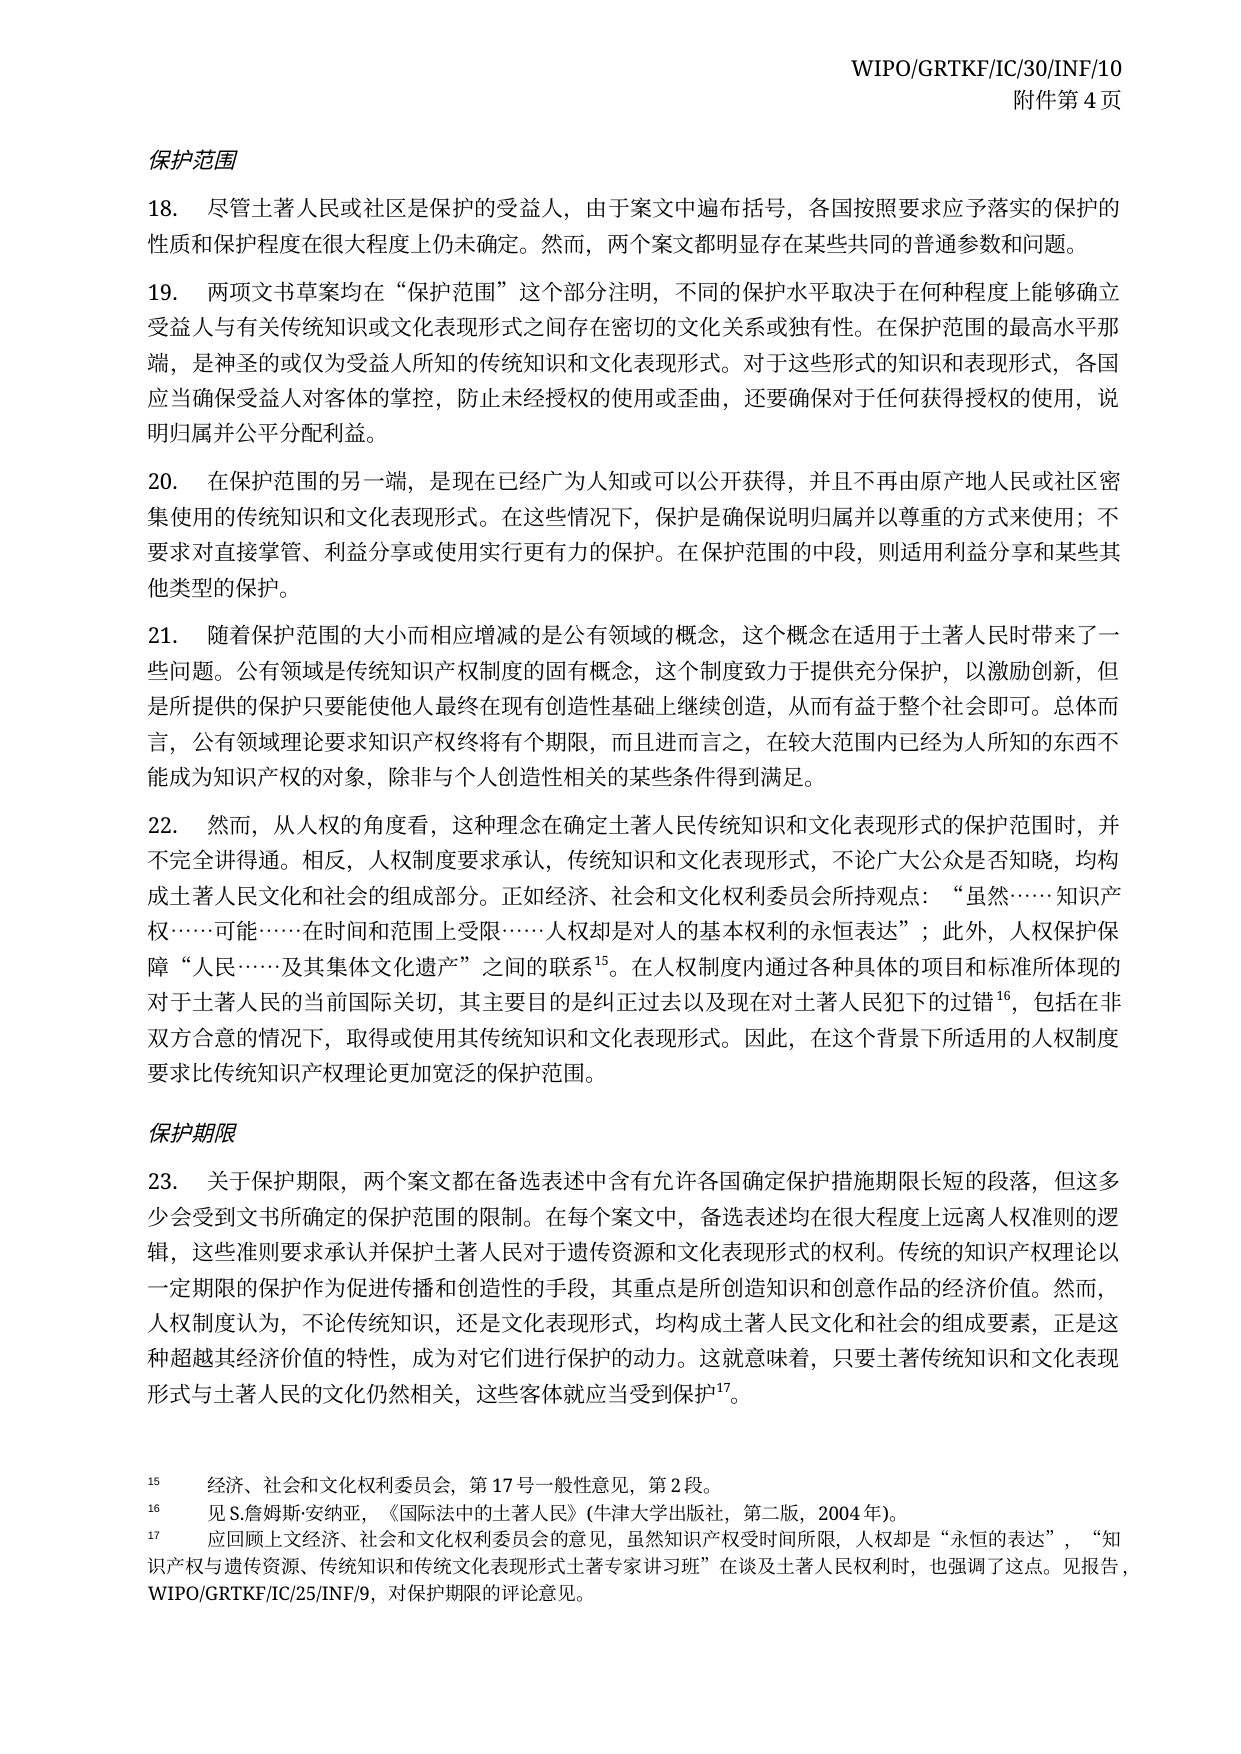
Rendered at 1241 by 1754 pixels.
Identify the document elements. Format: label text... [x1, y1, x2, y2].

text 18. 尽管土著人民或社区是保护的受益人，由于案文中遍布括号，各国按照要求应予落实的保护的性质和保护程度在很大程度上仍未确定。然而，两个案文都明显存在某些共同的普通参数和问题。 [148, 188, 1122, 258]
text 22. 然而，从人权的角度看，这种理念在确定土著人民传统知识和文化表现形式的保护范围时，并不完全讲得通。相反，人权制度要求承认，传统知识和文化表现形式，不论广大公众是否知晓，均构成土著人民文化和社会的组成部分。正如经济、社会和文化权利委员会所持观点：“虽然……知识产权……可能……在时间和范围上受限……人权却是对人的基本权利的永恒表达”；此外，人权保护保障“人民……及其集体文化遗产”之间的联系。在人权制度内通过各种具体的项目和标准所体现的对于土著人民的当前国际关切，其主要目的是纠正过去以及现在对土著人民犯下的过错，包括在非双方合意的情况下，取得或使用其传统知识和文化表现形式。因此，在这个背景下所适用的人权制度要求比传统知识产权理论更加宽泛的保护范围。 [148, 804, 1122, 1088]
text 保护范围 [148, 140, 1122, 175]
text 19. 两项文书草案均在“保护范围”这个部分注明，不同的保护水平取决于在何种程度上能够确立受益人与有关传统知识或文化表现形式之间存在密切的文化关系或独有性。在保护范围的最高水平那端，是神圣的或仅为受益人所知的传统知识和文化表现形式。对于这些形式的知识和表现形式，各国应当确保受益人对客体的掌控，防止未经授权的使用或歪曲，还要确保对于任何获得授权的使用，说明归属并公平分配利益。 [148, 271, 1122, 448]
text 保护期限 [148, 1113, 1122, 1148]
text 20. 在保护范围的另一端，是现在已经广为人知或可以公开获得，并且不再由原产地人民或社区密集使用的传统知识和文化表现形式。在这些情况下，保护是确保说明归属并以尊重的方式来使用；不要求对直接掌管、利益分享或使用实行更有力的保护。在保护范围的中段，则适用利益分享和某些其他类型的保护。 [148, 461, 1122, 602]
text 21. 随着保护范围的大小而相应增减的是公有领域的概念，这个概念在适用于土著人民时带来了一些问题。公有领域是传统知识产权制度的固有概念，这个制度致力于提供充分保护，以激励创新，但是所提供的保护只要能使他人最终在现有创造性基础上继续创造，从而有益于整个社会即可。总体而言，公有领域理论要求知识产权终将有个期限，而且进而言之，在较大范围内已经为人所知的东西不能成为知识产权的对象，除非与个人创造性相关的某些条件得到满足。 [148, 615, 1122, 792]
text 23. 关于保护期限，两个案文都在备选表述中含有允许各国确定保护措施期限长短的段落，但这多少会受到文书所确定的保护范围的限制。在每个案文中，备选表述均在很大程度上远离人权准则的逻辑，这些准则要求承认并保护土著人民对于遗传资源和文化表现形式的权利。传统的知识产权理论以一定期限的保护作为促进传播和创造性的手段，其重点是所创造知识和创意作品的经济价值。然而，人权制度认为，不论传统知识，还是文化表现形式，均构成土著人民文化和社会的组成要素，正是这种超越其经济价值的特性，成为对它们进行保护的动力。这就意味着，只要土著传统知识和文化表现形式与土著人民的文化仍然相关，这些客体就应当受到保护。 [148, 1161, 1122, 1408]
